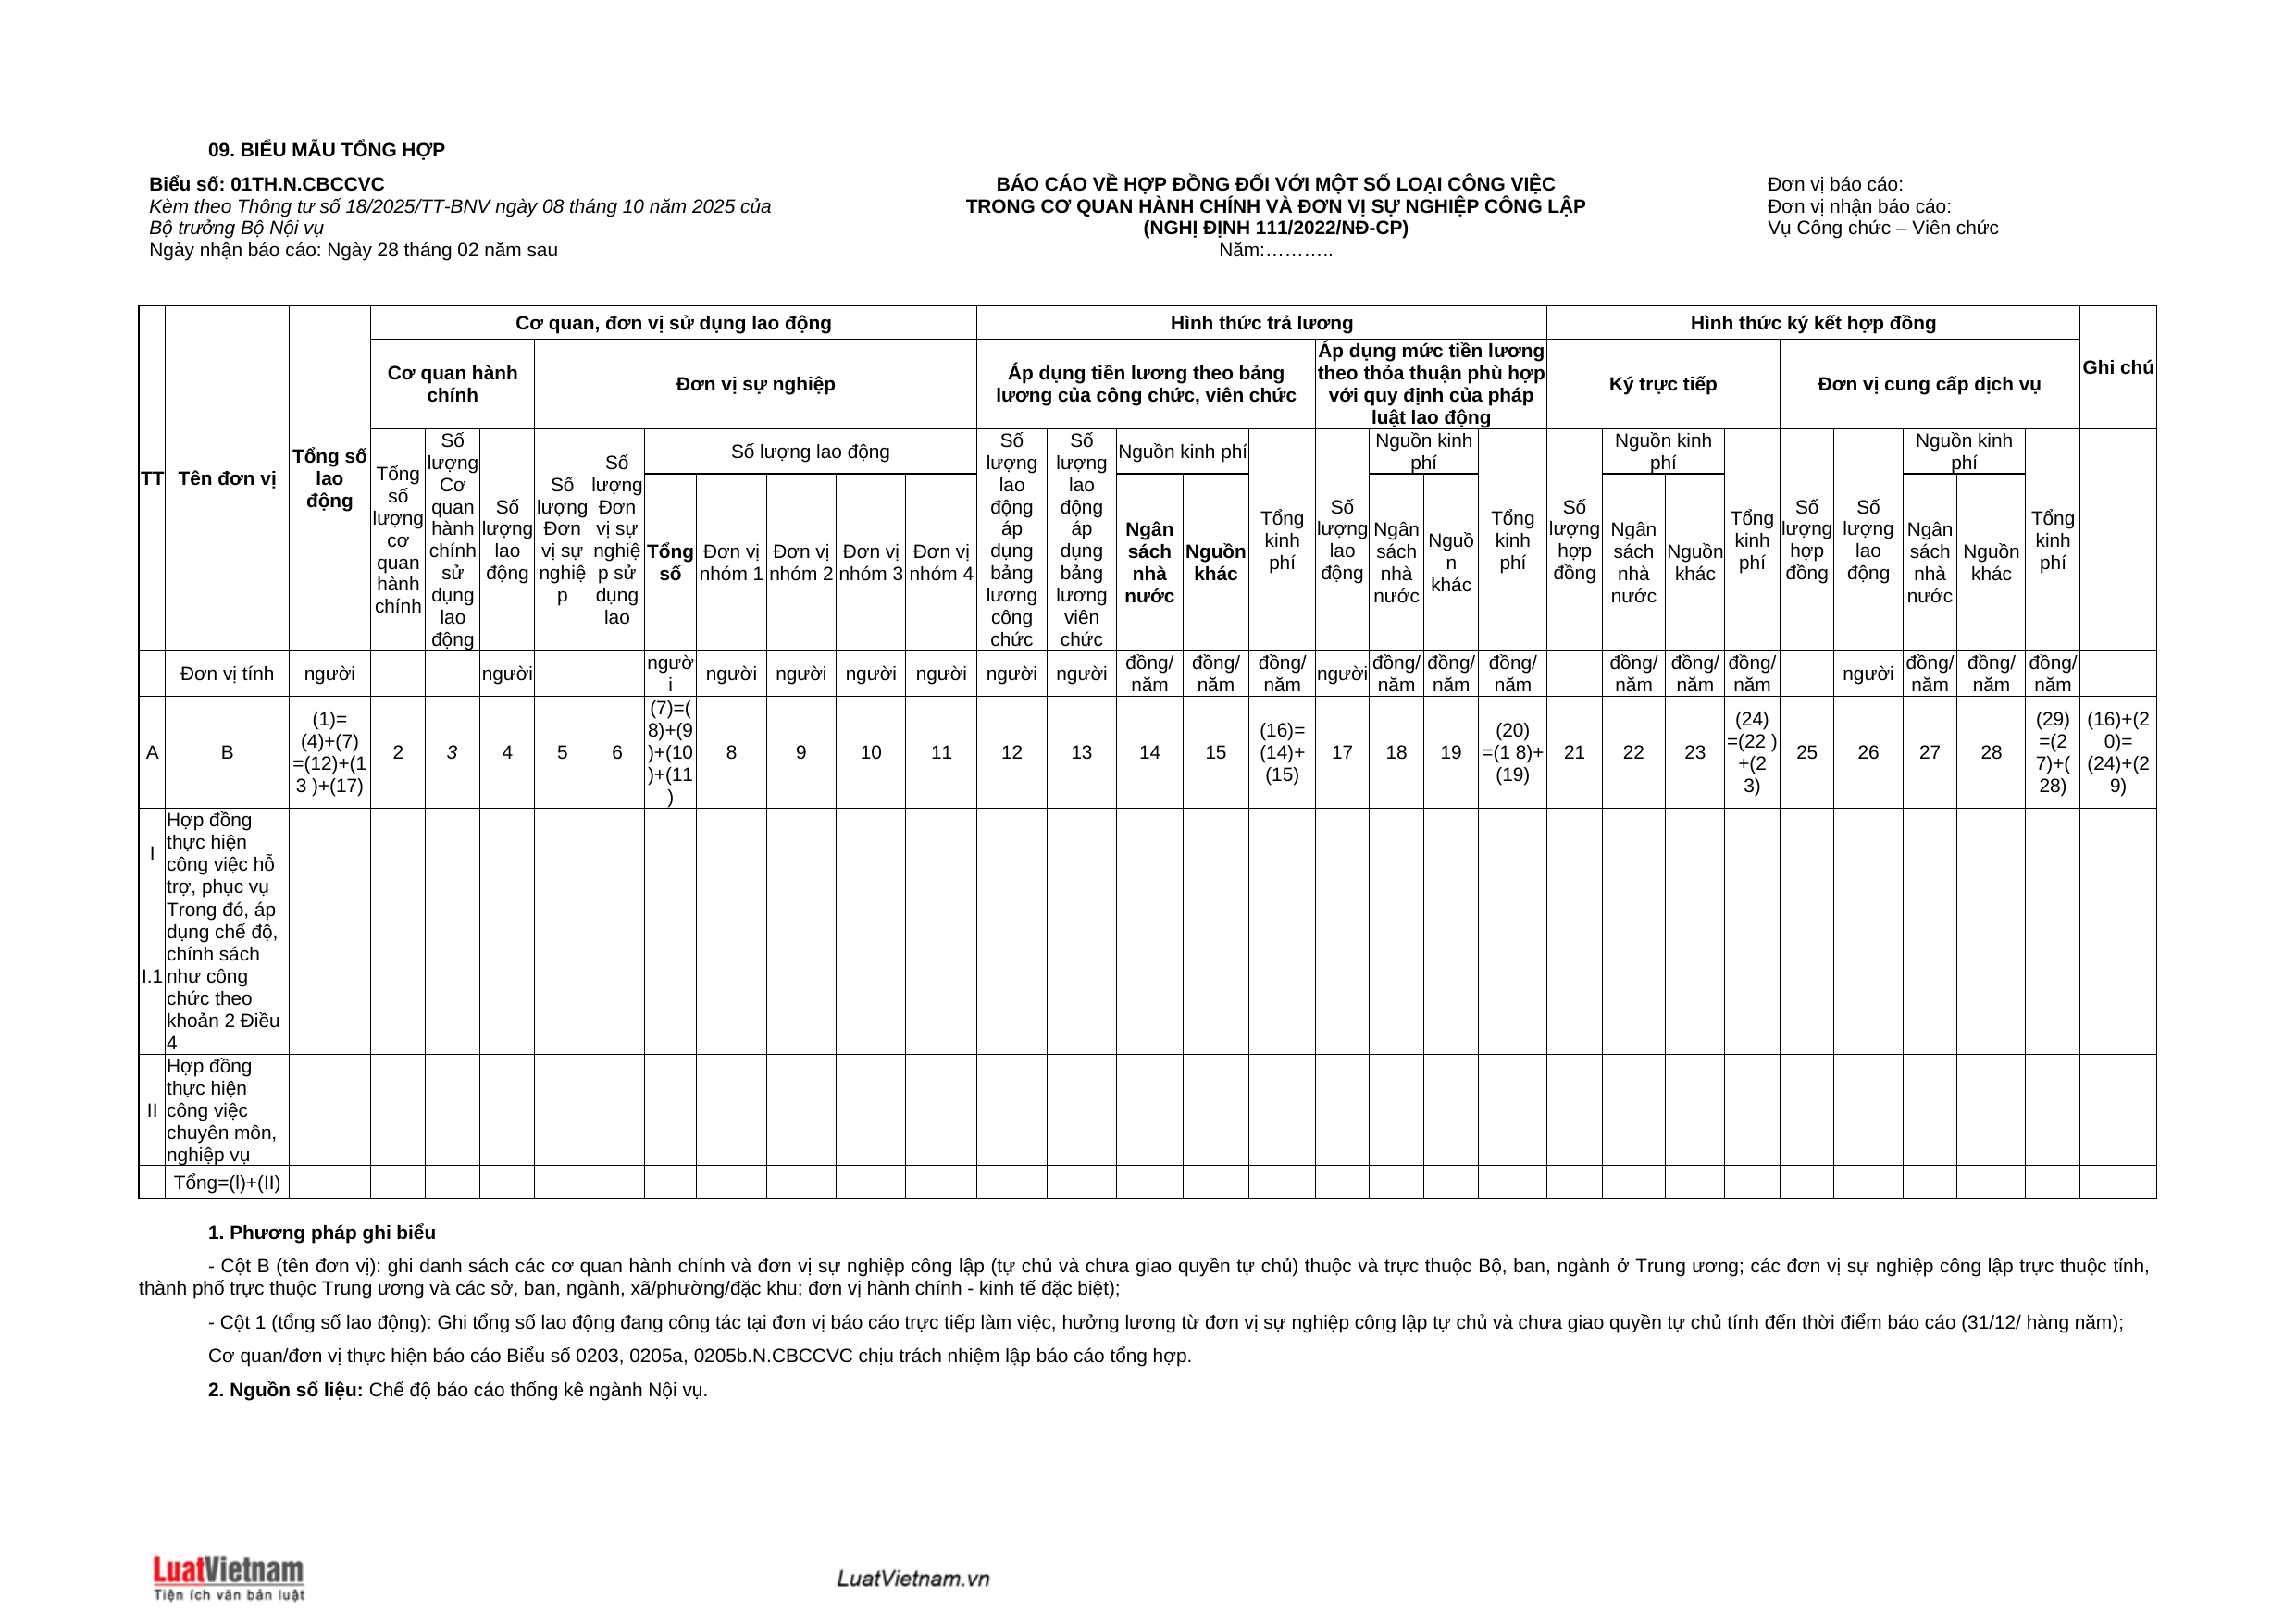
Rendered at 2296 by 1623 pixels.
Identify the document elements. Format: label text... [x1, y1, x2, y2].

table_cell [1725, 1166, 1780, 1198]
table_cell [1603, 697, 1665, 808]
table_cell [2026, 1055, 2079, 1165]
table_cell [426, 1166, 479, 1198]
text - Cột 1 (tổng số lao động): Ghi tổng số lao động đang công tác tại đơn vị báo cáo trực tiếp làm việc, hưởng lương từ đơn vị sự nghiệp công lập tự chủ và chưa giao quyền tự chủ tính đến thời điểm báo cáo (31/12/ hàng năm); [139, 1311, 2156, 1333]
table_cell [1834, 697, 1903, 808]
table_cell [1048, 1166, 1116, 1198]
text 1. Phương pháp ghi biểu [139, 1221, 2156, 1244]
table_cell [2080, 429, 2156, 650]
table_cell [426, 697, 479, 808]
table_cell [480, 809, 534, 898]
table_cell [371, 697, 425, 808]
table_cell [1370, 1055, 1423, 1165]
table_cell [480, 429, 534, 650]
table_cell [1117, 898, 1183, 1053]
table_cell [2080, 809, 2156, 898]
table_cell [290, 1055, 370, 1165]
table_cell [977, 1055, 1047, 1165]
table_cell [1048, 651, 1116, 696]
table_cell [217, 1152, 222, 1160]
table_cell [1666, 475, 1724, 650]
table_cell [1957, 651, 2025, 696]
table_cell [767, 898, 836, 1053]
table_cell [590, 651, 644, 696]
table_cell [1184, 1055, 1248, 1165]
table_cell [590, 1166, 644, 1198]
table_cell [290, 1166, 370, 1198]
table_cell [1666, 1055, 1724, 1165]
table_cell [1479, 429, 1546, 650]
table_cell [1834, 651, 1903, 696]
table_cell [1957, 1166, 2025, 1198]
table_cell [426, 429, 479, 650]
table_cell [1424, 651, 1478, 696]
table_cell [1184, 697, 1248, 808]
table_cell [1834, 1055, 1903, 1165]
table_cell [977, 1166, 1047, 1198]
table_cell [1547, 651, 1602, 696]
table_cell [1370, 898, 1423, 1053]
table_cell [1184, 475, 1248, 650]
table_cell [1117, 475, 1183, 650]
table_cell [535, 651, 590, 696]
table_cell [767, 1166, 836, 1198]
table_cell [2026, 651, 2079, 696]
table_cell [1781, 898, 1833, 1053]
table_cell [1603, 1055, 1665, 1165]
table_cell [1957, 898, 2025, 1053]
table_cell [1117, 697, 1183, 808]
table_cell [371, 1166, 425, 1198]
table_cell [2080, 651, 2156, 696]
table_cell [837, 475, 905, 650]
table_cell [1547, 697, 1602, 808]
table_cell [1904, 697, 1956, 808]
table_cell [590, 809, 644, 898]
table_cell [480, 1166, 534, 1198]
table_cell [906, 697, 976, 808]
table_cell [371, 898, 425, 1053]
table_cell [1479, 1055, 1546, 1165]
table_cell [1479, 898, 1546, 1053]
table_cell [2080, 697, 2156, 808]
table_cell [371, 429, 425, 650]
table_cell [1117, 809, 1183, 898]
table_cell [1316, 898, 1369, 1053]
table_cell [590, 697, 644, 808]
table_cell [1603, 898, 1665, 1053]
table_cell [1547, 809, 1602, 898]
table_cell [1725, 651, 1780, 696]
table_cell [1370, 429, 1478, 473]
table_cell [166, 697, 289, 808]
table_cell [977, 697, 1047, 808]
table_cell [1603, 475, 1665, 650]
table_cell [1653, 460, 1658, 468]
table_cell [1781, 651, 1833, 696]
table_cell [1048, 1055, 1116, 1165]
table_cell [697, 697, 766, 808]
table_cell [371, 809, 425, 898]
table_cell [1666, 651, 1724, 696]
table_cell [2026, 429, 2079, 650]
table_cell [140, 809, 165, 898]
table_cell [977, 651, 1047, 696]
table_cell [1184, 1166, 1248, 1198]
text 2. Nguồn số liệu: Chế độ báo cáo thống kê ngành Nội vụ. [139, 1378, 2156, 1400]
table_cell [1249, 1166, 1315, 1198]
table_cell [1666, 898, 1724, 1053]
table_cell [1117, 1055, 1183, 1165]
text - Cột B (tên đơn vị): ghi danh sách các cơ quan hành chính và đơn vị sự nghiệp công lập (tự chủ và chưa giao quyền tự chủ) thuộc và trực thuộc Bộ, ban, ngành ở Trung ương; các đơn vị sự nghiệp công lập trực thuộc tỉnh, thành phố trực thuộc Trung ương và các sở, ban, ngành, xã/phường/đặc khu; đơn vị hành chính - kinh tế đặc biệt); [139, 1255, 2156, 1299]
text Cơ quan/đơn vị thực hiện báo cáo Biểu số 0203, 0205a, 0205b.N.CBCCVC chịu trách nhiệm lập báo cáo tổng hợp. [139, 1344, 2156, 1367]
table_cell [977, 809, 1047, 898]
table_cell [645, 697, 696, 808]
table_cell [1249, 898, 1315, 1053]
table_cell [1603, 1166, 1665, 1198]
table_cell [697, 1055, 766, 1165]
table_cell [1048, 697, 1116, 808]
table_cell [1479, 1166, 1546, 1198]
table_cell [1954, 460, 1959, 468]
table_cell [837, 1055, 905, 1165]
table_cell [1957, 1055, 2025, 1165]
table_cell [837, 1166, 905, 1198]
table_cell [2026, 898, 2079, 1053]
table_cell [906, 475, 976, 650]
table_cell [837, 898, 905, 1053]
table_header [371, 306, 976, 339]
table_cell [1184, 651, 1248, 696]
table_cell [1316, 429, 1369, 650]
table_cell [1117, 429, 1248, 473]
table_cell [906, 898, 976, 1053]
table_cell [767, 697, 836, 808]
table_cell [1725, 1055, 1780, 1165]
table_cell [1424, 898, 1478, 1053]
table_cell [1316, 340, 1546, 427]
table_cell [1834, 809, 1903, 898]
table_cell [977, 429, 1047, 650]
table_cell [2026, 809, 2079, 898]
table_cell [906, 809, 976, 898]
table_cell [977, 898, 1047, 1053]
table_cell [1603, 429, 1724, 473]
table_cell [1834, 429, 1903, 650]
text 09. BIỂU MẪU TỔNG HỢP [139, 139, 2156, 161]
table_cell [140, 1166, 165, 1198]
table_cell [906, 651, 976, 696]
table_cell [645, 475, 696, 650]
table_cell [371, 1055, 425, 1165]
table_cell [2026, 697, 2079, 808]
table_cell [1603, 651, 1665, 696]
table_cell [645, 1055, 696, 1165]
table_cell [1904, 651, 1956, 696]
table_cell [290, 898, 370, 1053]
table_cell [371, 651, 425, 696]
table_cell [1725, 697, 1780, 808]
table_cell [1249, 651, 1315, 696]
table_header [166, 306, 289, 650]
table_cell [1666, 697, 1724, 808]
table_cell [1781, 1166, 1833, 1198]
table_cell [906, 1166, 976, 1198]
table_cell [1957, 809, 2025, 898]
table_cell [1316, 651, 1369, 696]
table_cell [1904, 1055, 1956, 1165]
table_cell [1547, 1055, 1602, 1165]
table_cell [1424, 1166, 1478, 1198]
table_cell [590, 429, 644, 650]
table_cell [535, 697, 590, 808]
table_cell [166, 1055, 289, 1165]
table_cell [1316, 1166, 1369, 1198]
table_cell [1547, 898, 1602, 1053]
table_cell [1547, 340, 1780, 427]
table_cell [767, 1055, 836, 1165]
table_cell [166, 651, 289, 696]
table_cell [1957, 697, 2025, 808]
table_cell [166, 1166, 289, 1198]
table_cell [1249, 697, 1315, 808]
picture [139, 1536, 1008, 1623]
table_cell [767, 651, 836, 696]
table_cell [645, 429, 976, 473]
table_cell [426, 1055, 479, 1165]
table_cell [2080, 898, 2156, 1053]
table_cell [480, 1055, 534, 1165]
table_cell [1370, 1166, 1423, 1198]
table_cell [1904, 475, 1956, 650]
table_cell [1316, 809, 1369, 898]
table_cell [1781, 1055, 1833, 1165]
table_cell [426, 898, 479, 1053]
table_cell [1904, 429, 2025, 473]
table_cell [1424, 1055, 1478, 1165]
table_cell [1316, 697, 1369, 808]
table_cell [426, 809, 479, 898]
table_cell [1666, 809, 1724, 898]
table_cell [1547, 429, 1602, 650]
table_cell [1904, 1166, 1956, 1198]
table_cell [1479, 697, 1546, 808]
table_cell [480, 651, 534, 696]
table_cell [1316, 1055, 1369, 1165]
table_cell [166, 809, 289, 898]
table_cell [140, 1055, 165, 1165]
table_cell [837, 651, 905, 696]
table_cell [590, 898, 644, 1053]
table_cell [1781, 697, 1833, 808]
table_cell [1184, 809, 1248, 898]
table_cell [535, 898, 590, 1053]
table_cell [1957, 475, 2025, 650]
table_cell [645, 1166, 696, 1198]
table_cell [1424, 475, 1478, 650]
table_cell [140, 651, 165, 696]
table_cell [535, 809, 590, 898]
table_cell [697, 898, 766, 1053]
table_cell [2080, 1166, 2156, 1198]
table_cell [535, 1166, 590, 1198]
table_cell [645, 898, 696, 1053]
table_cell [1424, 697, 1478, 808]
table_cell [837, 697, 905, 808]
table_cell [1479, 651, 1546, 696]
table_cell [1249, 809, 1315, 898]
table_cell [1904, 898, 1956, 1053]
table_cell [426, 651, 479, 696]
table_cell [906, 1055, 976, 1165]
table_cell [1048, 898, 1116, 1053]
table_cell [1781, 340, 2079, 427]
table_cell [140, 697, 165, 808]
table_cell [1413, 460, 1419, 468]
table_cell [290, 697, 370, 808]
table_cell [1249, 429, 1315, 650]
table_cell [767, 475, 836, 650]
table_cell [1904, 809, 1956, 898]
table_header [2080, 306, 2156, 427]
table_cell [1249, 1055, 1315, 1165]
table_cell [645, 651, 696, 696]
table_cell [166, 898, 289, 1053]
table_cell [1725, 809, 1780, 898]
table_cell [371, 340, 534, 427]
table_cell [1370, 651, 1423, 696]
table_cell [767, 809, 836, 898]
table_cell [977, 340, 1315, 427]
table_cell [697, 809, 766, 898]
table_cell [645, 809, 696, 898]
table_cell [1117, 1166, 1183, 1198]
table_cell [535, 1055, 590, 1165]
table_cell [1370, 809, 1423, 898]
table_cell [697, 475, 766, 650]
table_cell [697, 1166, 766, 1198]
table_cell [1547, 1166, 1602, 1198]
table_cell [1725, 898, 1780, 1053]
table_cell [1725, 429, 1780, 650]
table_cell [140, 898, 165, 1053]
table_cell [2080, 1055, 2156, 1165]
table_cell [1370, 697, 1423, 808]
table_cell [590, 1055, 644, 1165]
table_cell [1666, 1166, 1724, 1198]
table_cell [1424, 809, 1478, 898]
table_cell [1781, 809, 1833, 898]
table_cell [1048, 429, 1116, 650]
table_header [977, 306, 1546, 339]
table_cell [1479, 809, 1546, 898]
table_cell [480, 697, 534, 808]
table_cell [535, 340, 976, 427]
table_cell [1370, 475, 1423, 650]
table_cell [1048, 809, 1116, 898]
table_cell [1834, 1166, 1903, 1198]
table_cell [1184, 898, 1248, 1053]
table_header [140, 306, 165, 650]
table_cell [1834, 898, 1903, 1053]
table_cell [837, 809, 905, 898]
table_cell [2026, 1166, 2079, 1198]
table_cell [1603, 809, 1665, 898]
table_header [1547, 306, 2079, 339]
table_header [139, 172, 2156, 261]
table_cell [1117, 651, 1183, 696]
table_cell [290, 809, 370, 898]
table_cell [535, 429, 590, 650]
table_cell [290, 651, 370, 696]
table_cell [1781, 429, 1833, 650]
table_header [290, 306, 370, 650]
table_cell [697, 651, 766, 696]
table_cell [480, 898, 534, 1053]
